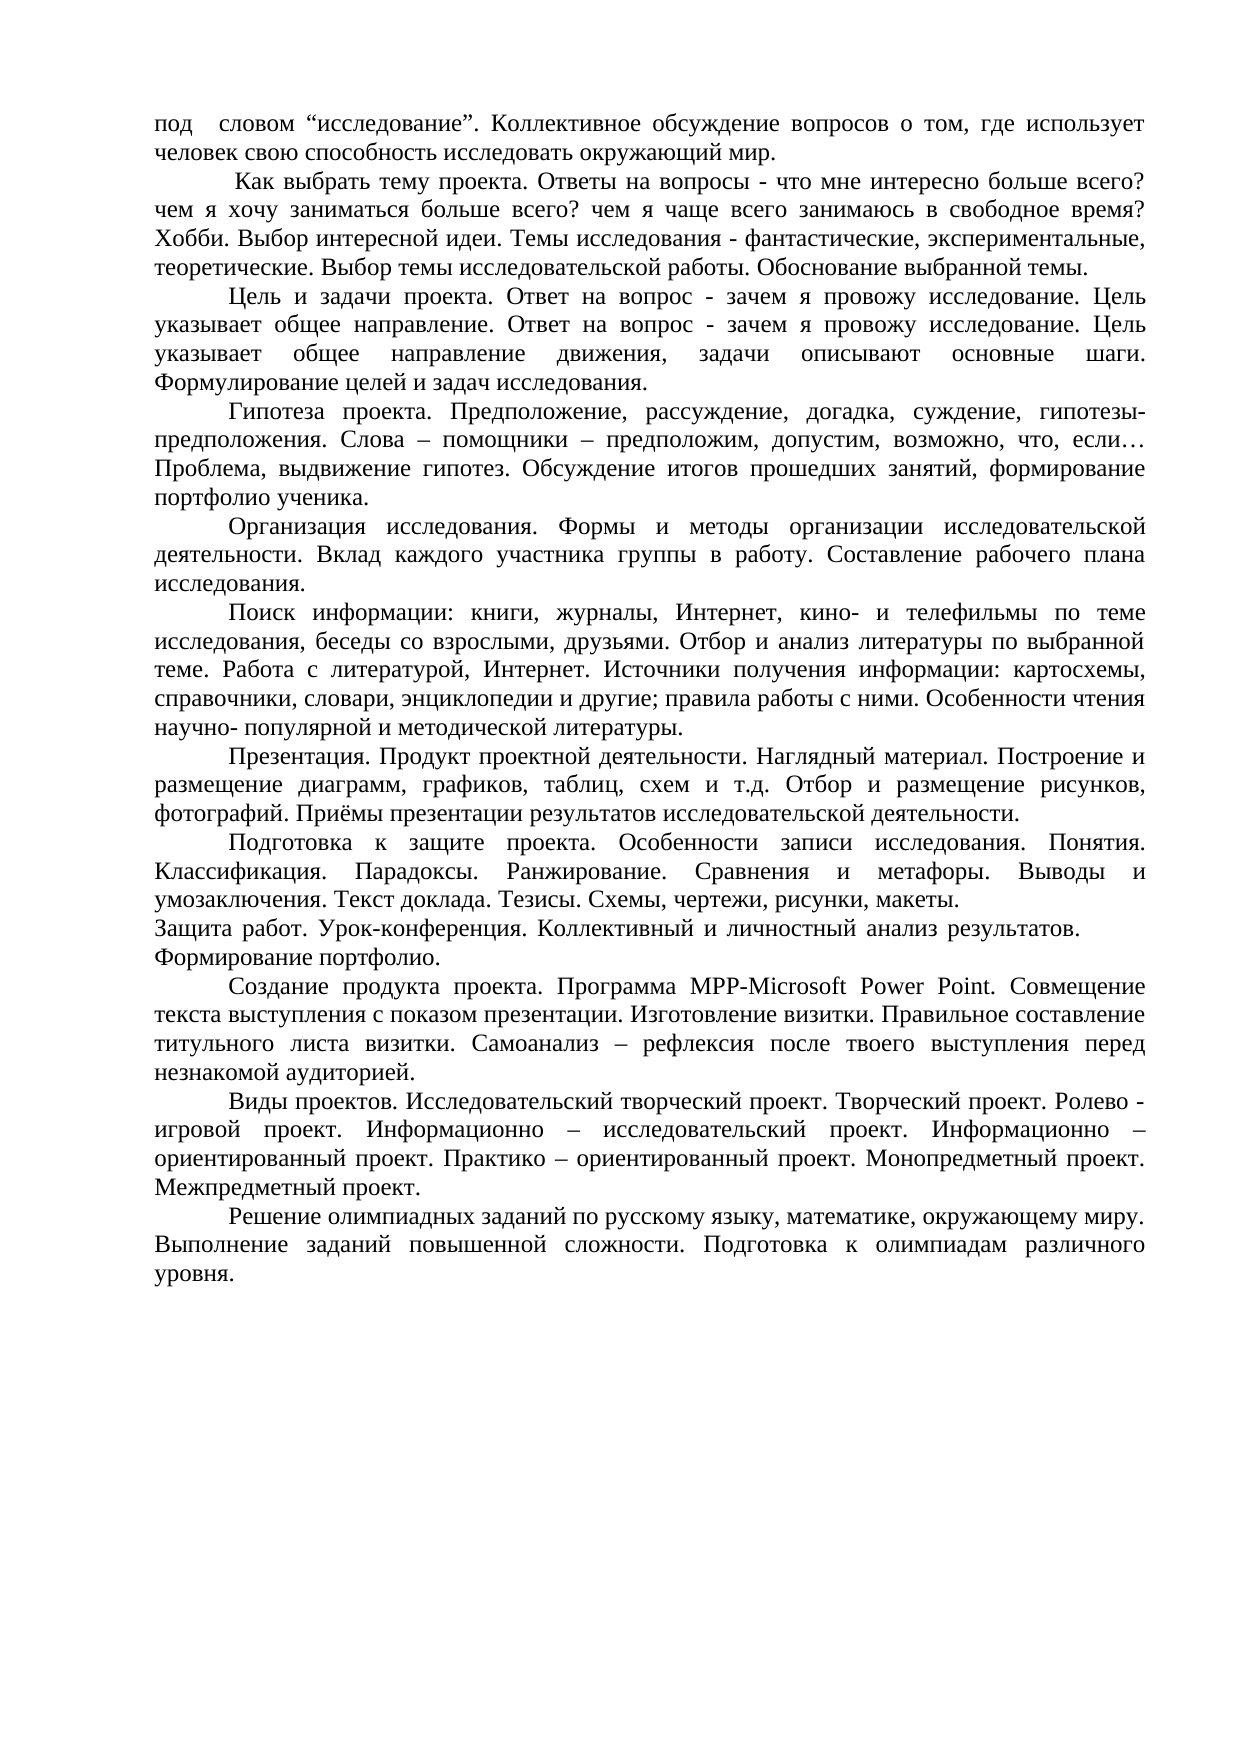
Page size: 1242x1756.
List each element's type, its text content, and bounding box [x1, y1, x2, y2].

text Подготовка к защите проекта. Особенности записи исследования. Понятия. Классификация. Парадоксы. Ранжирование. Сравнения и метафоры. Выводы и умозаключения. Текст доклада. Тезисы. Схемы, чертежи, рисунки, макеты. [154, 827, 1146, 913]
text Презентация. Продукт проектной деятельности. Наглядный материал. Построение и размещение диаграмм, графиков, таблиц, схем и т.д. Отбор и размещение рисунков, фотографий. Приёмы презентации результатов исследовательской деятельности. [154, 741, 1146, 827]
text Виды проектов. Исследовательский творческий проект. Творческий проект. Ролево - игровой проект. Информационно – исследовательский проект. Информационно – ориентированный проект. Практико – ориентированный проект. Монопредметный проект. Межпредметный проект. [154, 1086, 1146, 1201]
text Цель и задачи проекта. Ответ на вопрос - зачем я провожу исследование. Цель указывает общее направление. Ответ на вопрос - зачем я провожу исследование. Цель указывает общее направление движения, задачи описывают основные шаги. Формулирование целей и задач исследования. [154, 281, 1146, 396]
text Поиск информации: книги, журналы, Интернет, кино- и телефильмы по теме исследования, беседы со взрослыми, друзьями. Отбор и анализ литературы по выбранной теме. Работа с литературой, Интернет. Источники получения информации: картосхемы, справочники, словари, энциклопедии и другие; правила работы с ними. Особенности чтения научно- популярной и методической литературы. [154, 597, 1146, 741]
text Решение олимпиадных заданий по русскому языку, математике, окружающему миру. Выполнение заданий повышенной сложности. Подготовка к олимпиадам различного уровня. [154, 1201, 1146, 1287]
text Организация исследования. Формы и методы организации исследовательской деятельности. Вклад каждого участника группы в работу. Составление рабочего плана исследования. [154, 511, 1146, 597]
text Формирование портфолио. [154, 942, 1146, 971]
text Как выбрать тему проекта. Ответы на вопросы - что мне интересно больше всего? чем я хочу заниматься больше всего? чем я чаще всего занимаюсь в свободное время? Хобби. Выбор интересной идеи. Темы исследования - фантастические, экспериментальные, теоретические. Выбор темы исследовательской работы. Обоснование выбранной темы. [154, 166, 1146, 281]
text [154, 108, 1146, 166]
text Гипотеза проекта. Предположение, рассуждение, догадка, суждение, гипотезы- предположения. Слова – помощники – предположим, допустим, возможно, что, если… Проблема, выдвижение гипотез. Обсуждение итогов прошедших занятий, формирование портфолио ученика. [154, 396, 1146, 511]
text Создание продукта проекта. Программа MPP-Microsoft Power Point. Совмещение текста выступления с показом презентации. Изготовление визитки. Правильное составление титульного листа визитки. Самоанализ – рефлексия после твоего выступления перед незнакомой аудиторией. [154, 971, 1146, 1086]
text Защита работ. Урок-конференция. Коллективный и личностный анализ результатов. [154, 913, 1146, 942]
